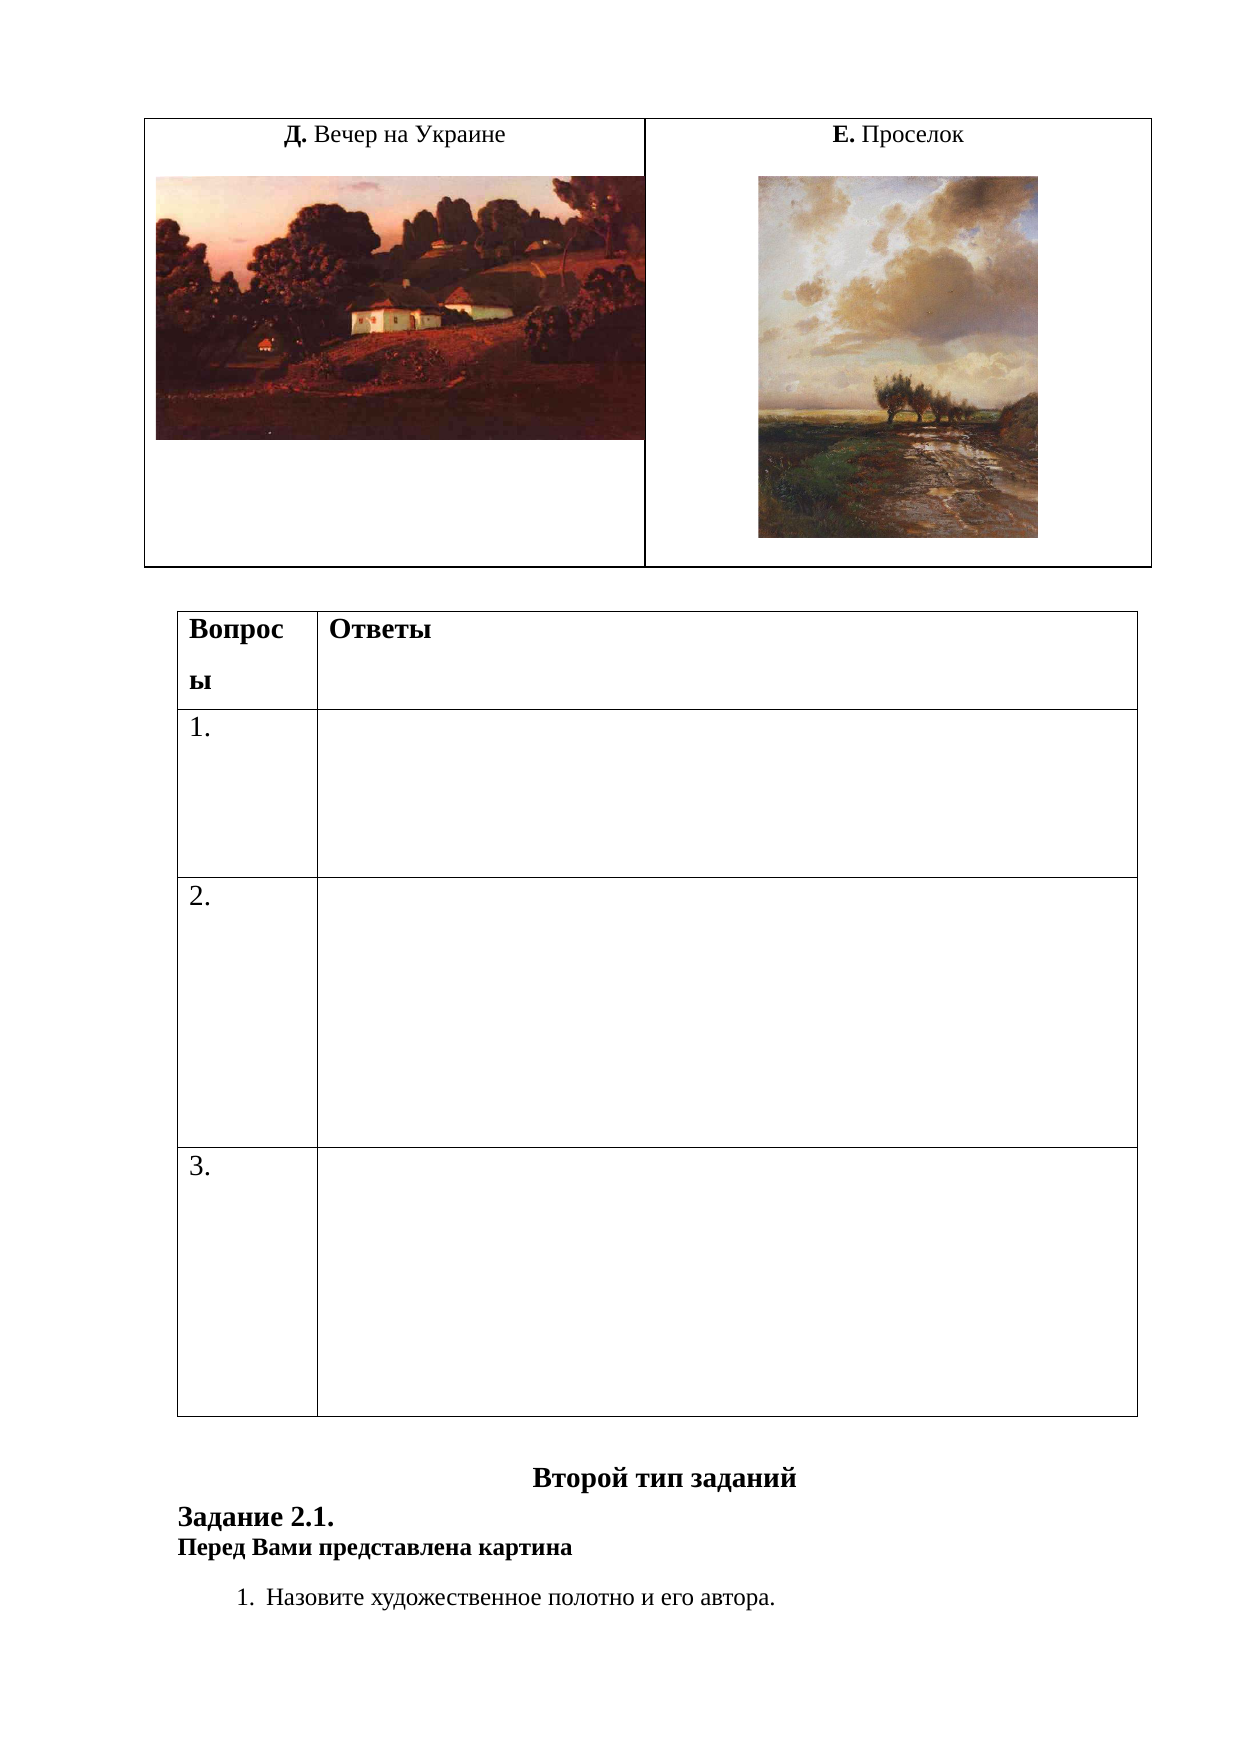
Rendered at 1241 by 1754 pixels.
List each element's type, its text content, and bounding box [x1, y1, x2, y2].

table_header Вопросы [178, 612, 317, 708]
table_header Ответы [318, 612, 1137, 708]
table_cell Д. Вечер на Украине [145, 119, 644, 566]
table_cell [318, 710, 1137, 877]
table_cell 1. [178, 710, 317, 877]
table_cell [318, 878, 1137, 1147]
table_cell Е. Проселок [646, 119, 1151, 566]
table_cell [318, 1148, 1137, 1416]
picture [758, 176, 1038, 538]
picture [155, 176, 645, 440]
list Назовите художественное полотно и его автора. [236, 1582, 1152, 1611]
text Задание 2.1. [177, 1499, 1152, 1532]
table_cell 2. [178, 878, 317, 1147]
table_cell 3. [178, 1148, 317, 1416]
text Перед Вами представлена картина [177, 1532, 1152, 1561]
text Второй тип заданий [177, 1460, 1152, 1494]
